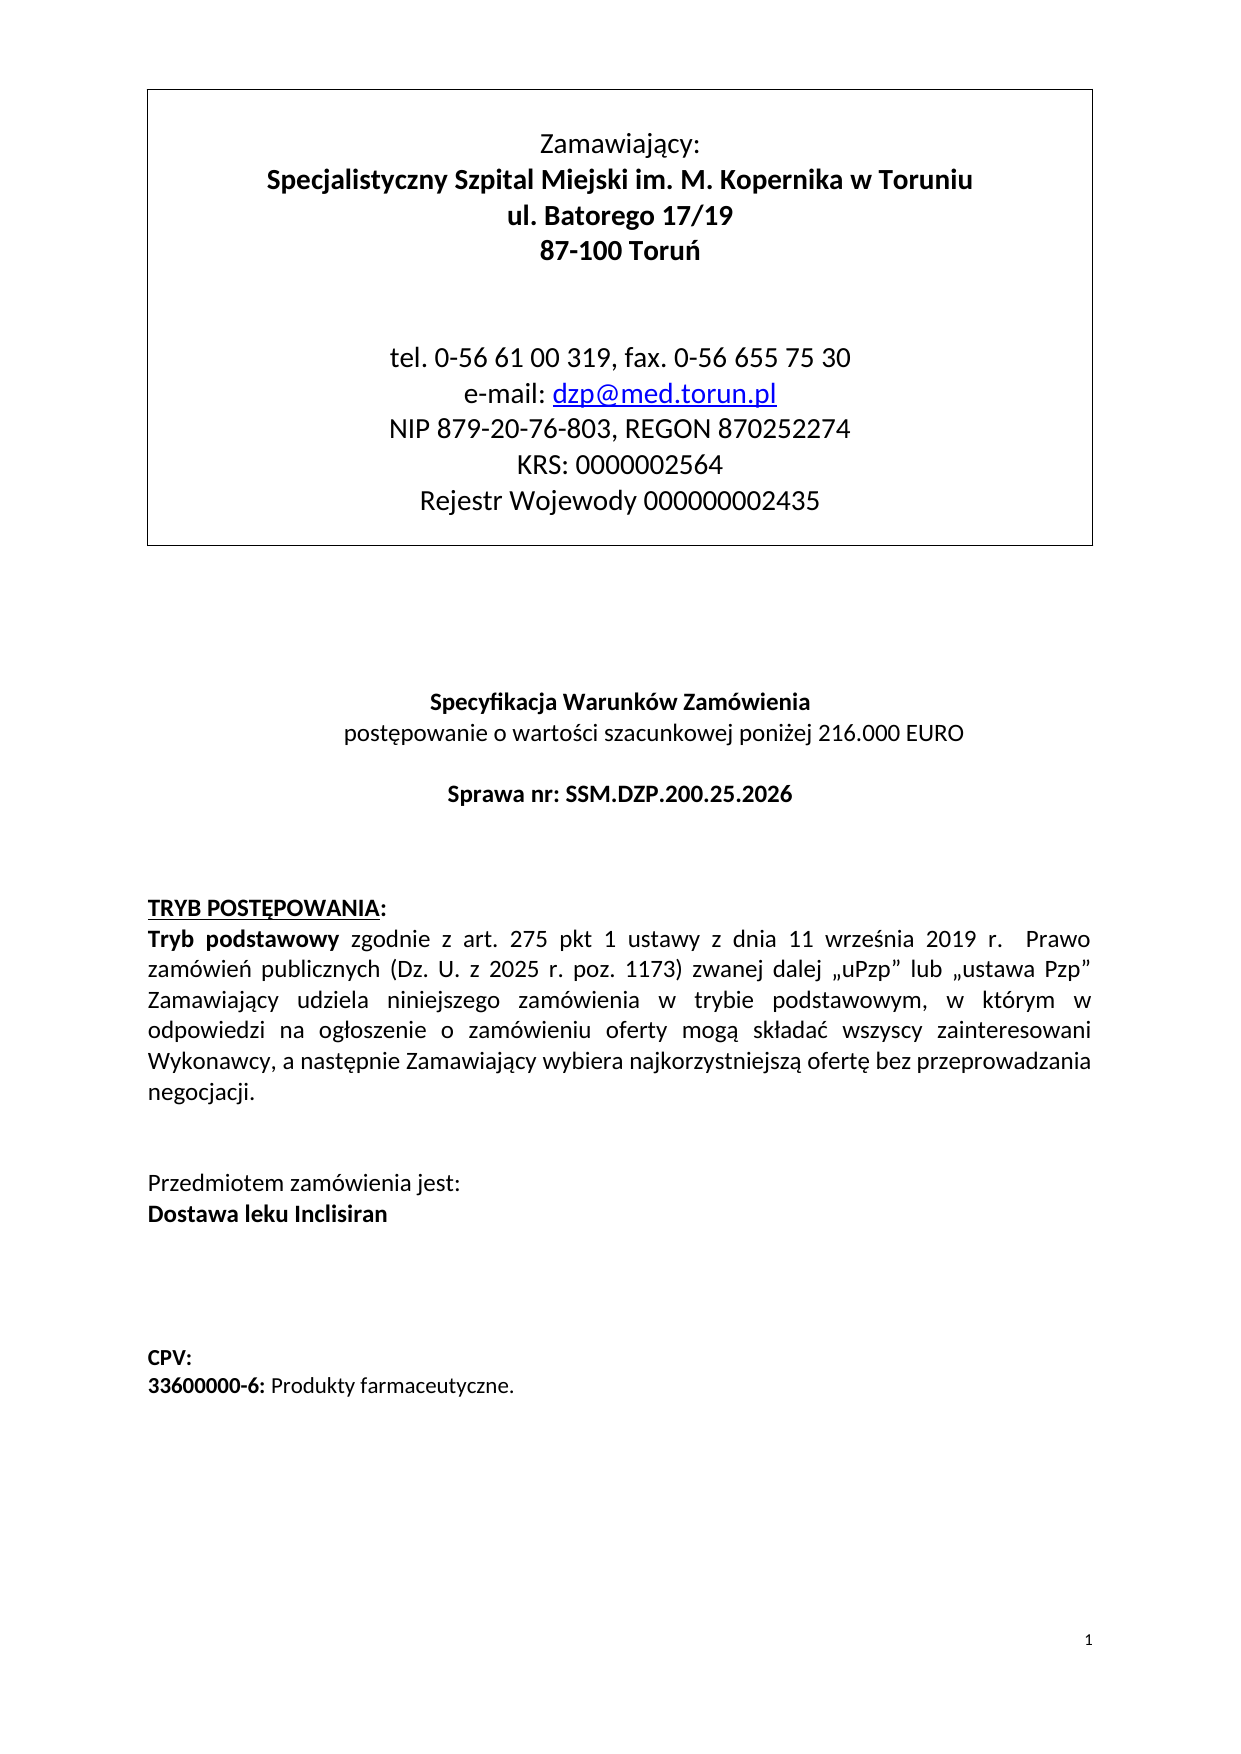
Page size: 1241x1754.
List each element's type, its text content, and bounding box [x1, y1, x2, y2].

text NIP 879-20-76-803, REGON 870252274 [148, 410, 1092, 446]
text postępowanie o wartości szacunkowej poniżej 216.000 EURO [148, 717, 1161, 747]
text TRYB POSTĘPOWANIA: [148, 892, 1092, 923]
text Dostawa leku Inclisiran [148, 1198, 1109, 1228]
text KRS: 0000002564 [148, 446, 1092, 482]
text Zamawiający: [148, 125, 1092, 161]
text Rejestr Wojewody 000000002435 [148, 482, 1092, 517]
text Przedmiotem zamówienia jest: [148, 1167, 1092, 1198]
text Sprawa nr: SSM.DZP.200.25.2026 [148, 778, 1092, 808]
text Specyfikacja Warunków Zamówienia [148, 686, 1092, 717]
text 33600000-6: Produkty farmaceutyczne. [148, 1371, 1092, 1399]
text ul. Batorego 17/19 [148, 197, 1092, 232]
text tel. 0-56 61 00 319, fax. 0-56 655 75 30 [148, 339, 1092, 375]
text 87-100 Toruń [148, 232, 1092, 268]
text CPV: [148, 1343, 1092, 1371]
text Tryb podstawowy zgodnie z art. 275 pkt 1 ustawy z dnia 11 września 2019 r. Prawo zamówień publicznych (Dz. U. z 2025 r. poz. 1173) zwanej dalej „uPzp” lub „ustawa Pzp” Zamawiający udziela niniejszego zamówienia w trybie podstawowym, w którym w odpowiedzi na ogłoszenie o zamówieniu oferty mogą składać wszyscy zainteresowani Wykonawcy, a następnie Zamawiający wybiera najkorzystniejszą ofertę bez przeprowadzania negocjacji. [148, 923, 1092, 1106]
text Specjalistyczny Szpital Miejski im. M. Kopernika w Toruniu [148, 161, 1092, 197]
text e-mail: dzp@med.torun.pl [148, 375, 1092, 410]
